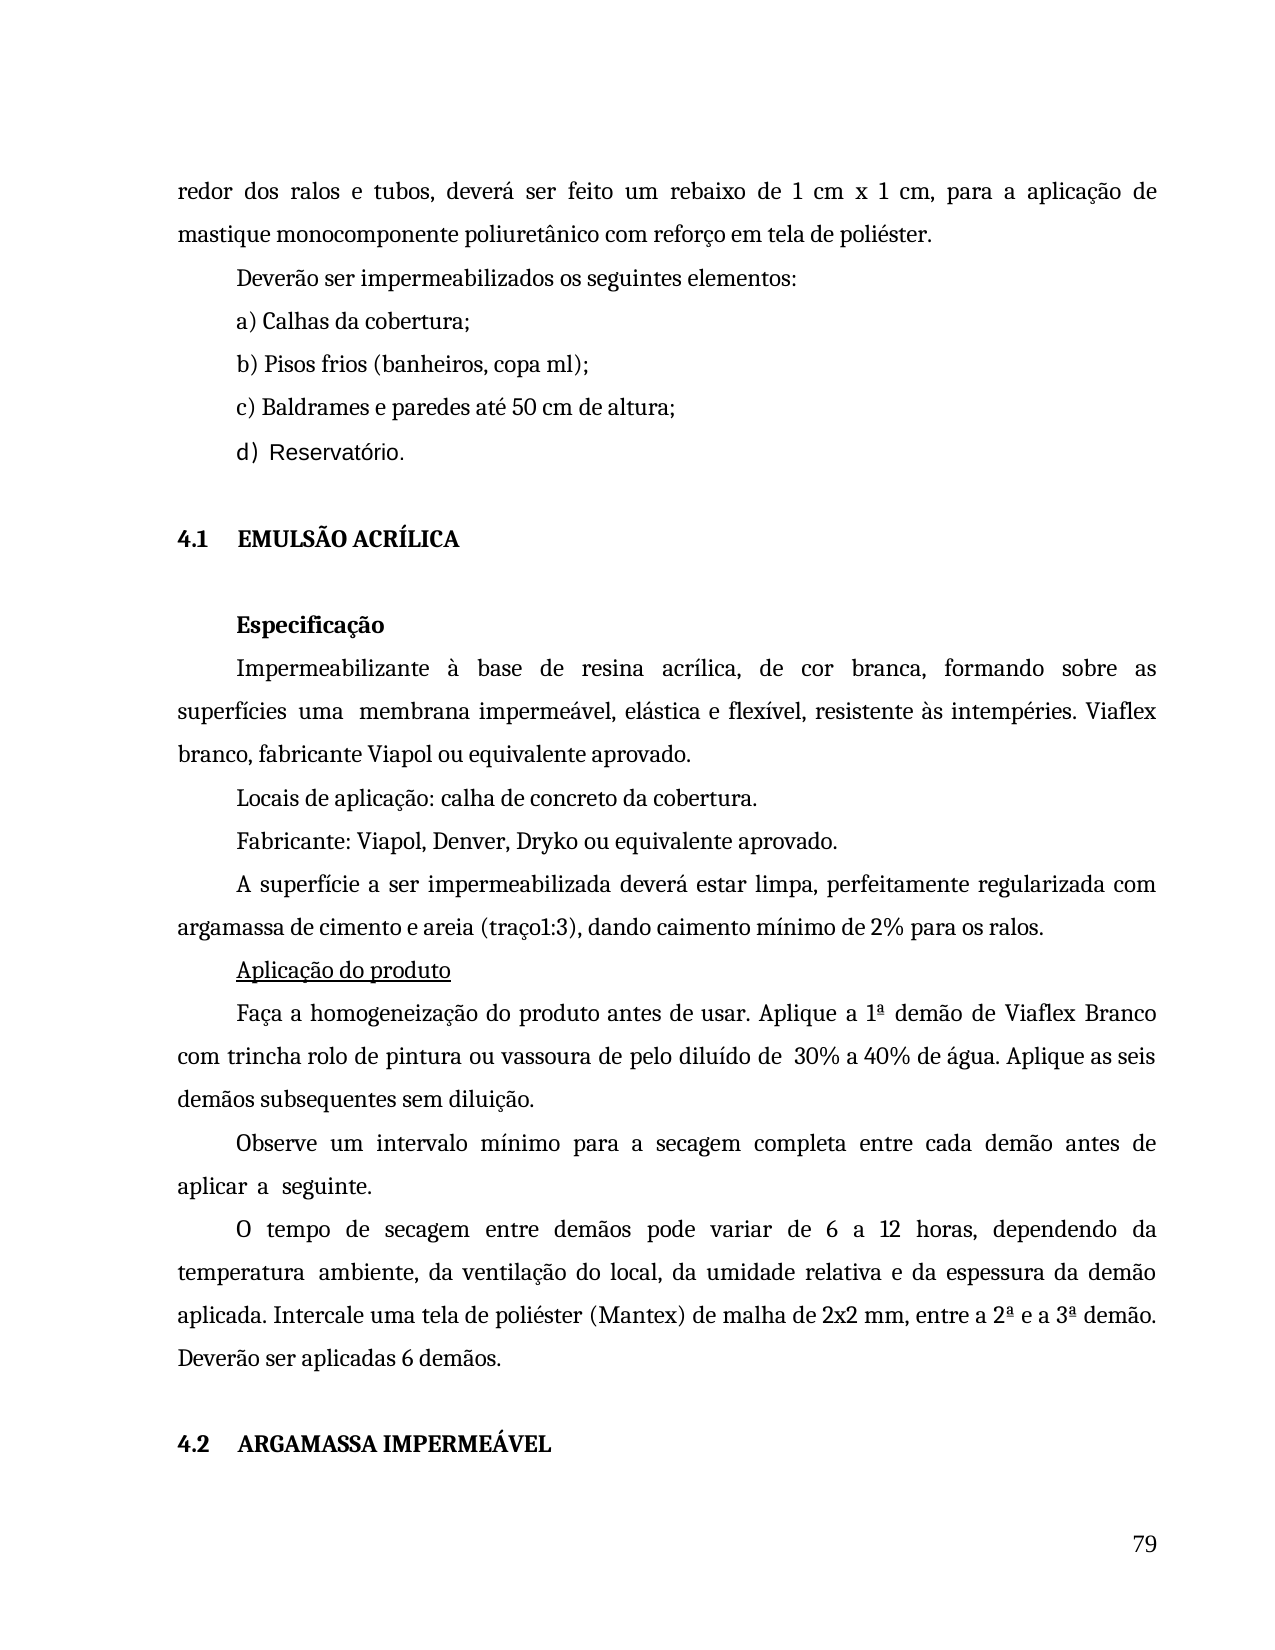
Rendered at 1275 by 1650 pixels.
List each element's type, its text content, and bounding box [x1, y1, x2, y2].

text b) Pisos frios (banheiros, copa ml); [177, 350, 1157, 378]
text Deverão ser impermeabilizados os seguintes elementos: [177, 263, 1157, 292]
subtitle ARGAMASSA IMPERMEÁVEL [177, 1430, 1157, 1459]
subtitle EMULSÃO ACRÍLICA [177, 525, 1157, 553]
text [177, 177, 1157, 249]
text Especificação [177, 611, 1157, 640]
text Locais de aplicação: calha de concreto da cobertura. [177, 783, 1157, 812]
text c) Baldrames e paredes até 50 cm de altura; [177, 393, 1157, 422]
text d) Reservatório. [177, 436, 1157, 466]
text Observe um intervalo mínimo para a secagem completa entre cada demão antes de aplicar a seguinte. [177, 1128, 1157, 1200]
text Faça a homogeneização do produto antes de usar. Aplique a 1ª demão de Viaflex Branco com trincha rolo de pintura ou vassoura de pelo diluído de 30% a 40% de água. Aplique as seis demãos subsequentes sem diluição. [177, 999, 1157, 1114]
text Impermeabilizante à base de resina acrílica, de cor branca, formando sobre as superfícies uma membrana impermeável, elástica e flexível, resistente às intempéries. Viaflex branco, fabricante Viapol ou equivalente aprovado. [177, 654, 1157, 769]
text Fabricante: Viapol, Denver, Dryko ou equivalente aprovado. [177, 827, 1157, 855]
text A superfície a ser impermeabilizada deverá estar limpa, perfeitamente regularizada com argamassa de cimento e areia (traço1:3), dando caimento mínimo de 2% para os ralos. [177, 870, 1157, 942]
text a) Calhas da cobertura; [177, 307, 1157, 335]
text O tempo de secagem entre demãos pode variar de 6 a 12 horas, dependendo da temperatura ambiente, da ventilação do local, da umidade relativa e da espessura da demão aplicada. Intercale uma tela de poliéster (Mantex) de malha de 2x2 mm, entre a 2ª e a 3ª demão. Deverão ser aplicadas 6 demãos. [177, 1215, 1157, 1373]
text Aplicação do produto [177, 956, 1157, 985]
